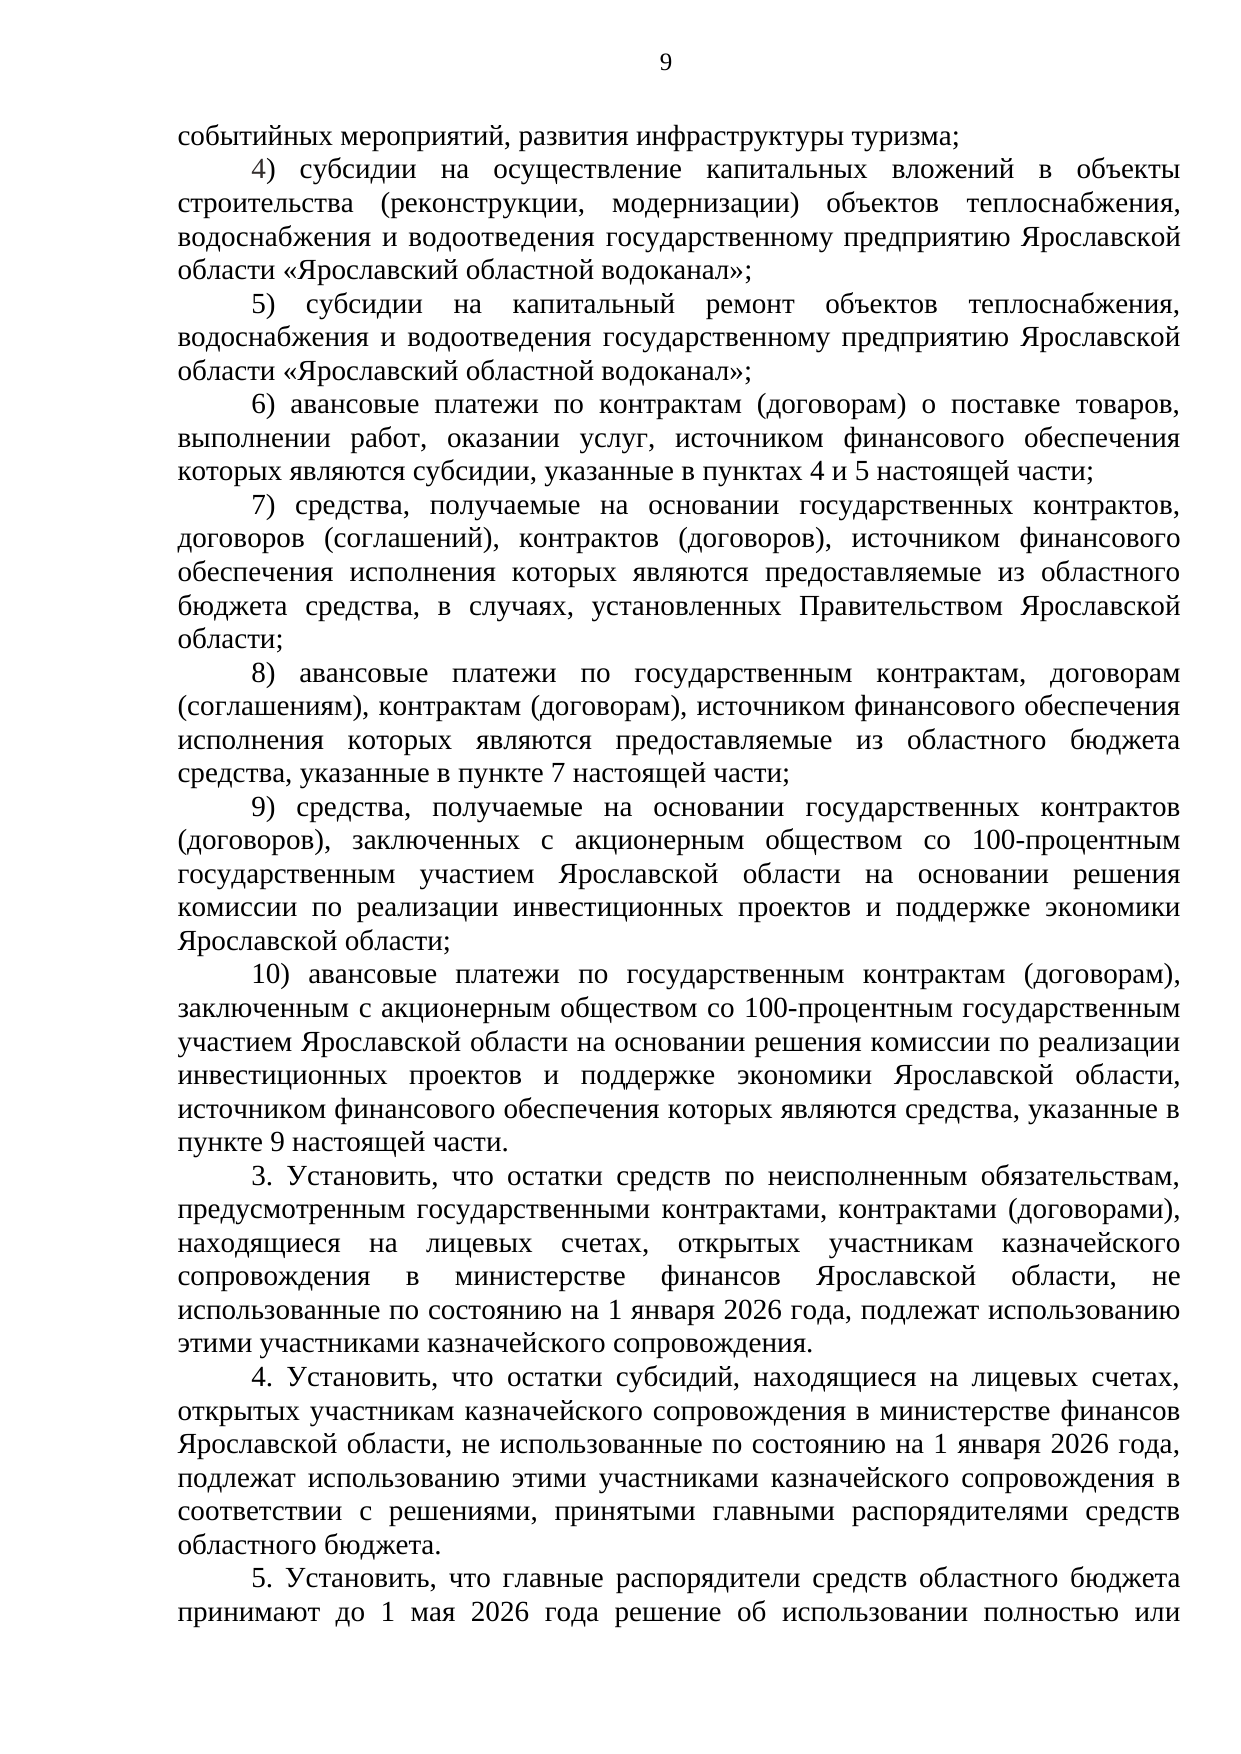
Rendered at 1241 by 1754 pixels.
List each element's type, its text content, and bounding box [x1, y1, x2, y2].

text 4. Установить, что остатки субсидий, находящиеся на лицевых счетах, открытых участникам казначейского сопровождения в министерстве финансов Ярославской области, не использованные по состоянию на 1 января 2026 года, подлежат использованию этими участниками казначейского сопровождения в соответствии с решениями, принятыми главными распорядителями средств областного бюджета. [177, 1359, 1181, 1560]
text 4) субсидии на осуществление капитальных вложений в объекты строительства (реконструкции, модернизации) объектов теплоснабжения, водоснабжения и водоотведения государственному предприятию Ярославской области «Ярославский областной водоканал»; [177, 152, 1181, 286]
text 10) авансовые платежи по государственным контрактам (договорам), заключенным с акционерным обществом со 100-процентным государственным участием Ярославской области на основании решения комиссии по реализации инвестиционных проектов и поддержке экономики Ярославской области, источником финансового обеспечения которых являются средства, указанные в пункте 9 настоящей части. [177, 957, 1181, 1158]
text 9) средства, получаемые на основании государственных контрактов (договоров), заключенных с акционерным обществом со 100-процентным государственным участием Ярославской области на основании решения комиссии по реализации инвестиционных проектов и поддержке экономики Ярославской области; [177, 789, 1181, 957]
text 3. Установить, что остатки средств по неисполненным обязательствам, предусмотренным государственными контрактами, контрактами (договорами), находящиеся на лицевых счетах, открытых участникам казначейского сопровождения в министерстве финансов Ярославской области, не использованные по состоянию на 1 января 2026 года, подлежат использованию этими участниками казначейского сопровождения. [177, 1158, 1181, 1359]
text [177, 118, 1181, 152]
text 8) авансовые платежи по государственным контрактам, договорам (соглашениям), контрактам (договорам), источником финансового обеспечения исполнения которых являются предоставляемые из областного бюджета средства, указанные в пункте 7 настоящей части; [177, 655, 1181, 789]
text 7) средства, получаемые на основании государственных контрактов, договоров (соглашений), контрактов (договоров), источником финансового обеспечения исполнения которых являются предоставляемые из областного бюджета средства, в случаях, установленных Правительством Ярославской области; [177, 487, 1181, 655]
text 6) авансовые платежи по контрактам (договорам) о поставке товаров, выполнении работ, оказании услуг, источником финансового обеспечения которых являются субсидии, указанные в пунктах 4 и 5 настоящей части; [177, 386, 1181, 487]
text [177, 1560, 1181, 1627]
text 5) субсидии на капитальный ремонт объектов теплоснабжения, водоснабжения и водоотведения государственному предприятию Ярославской области «Ярославский областной водоканал»; [177, 286, 1181, 386]
